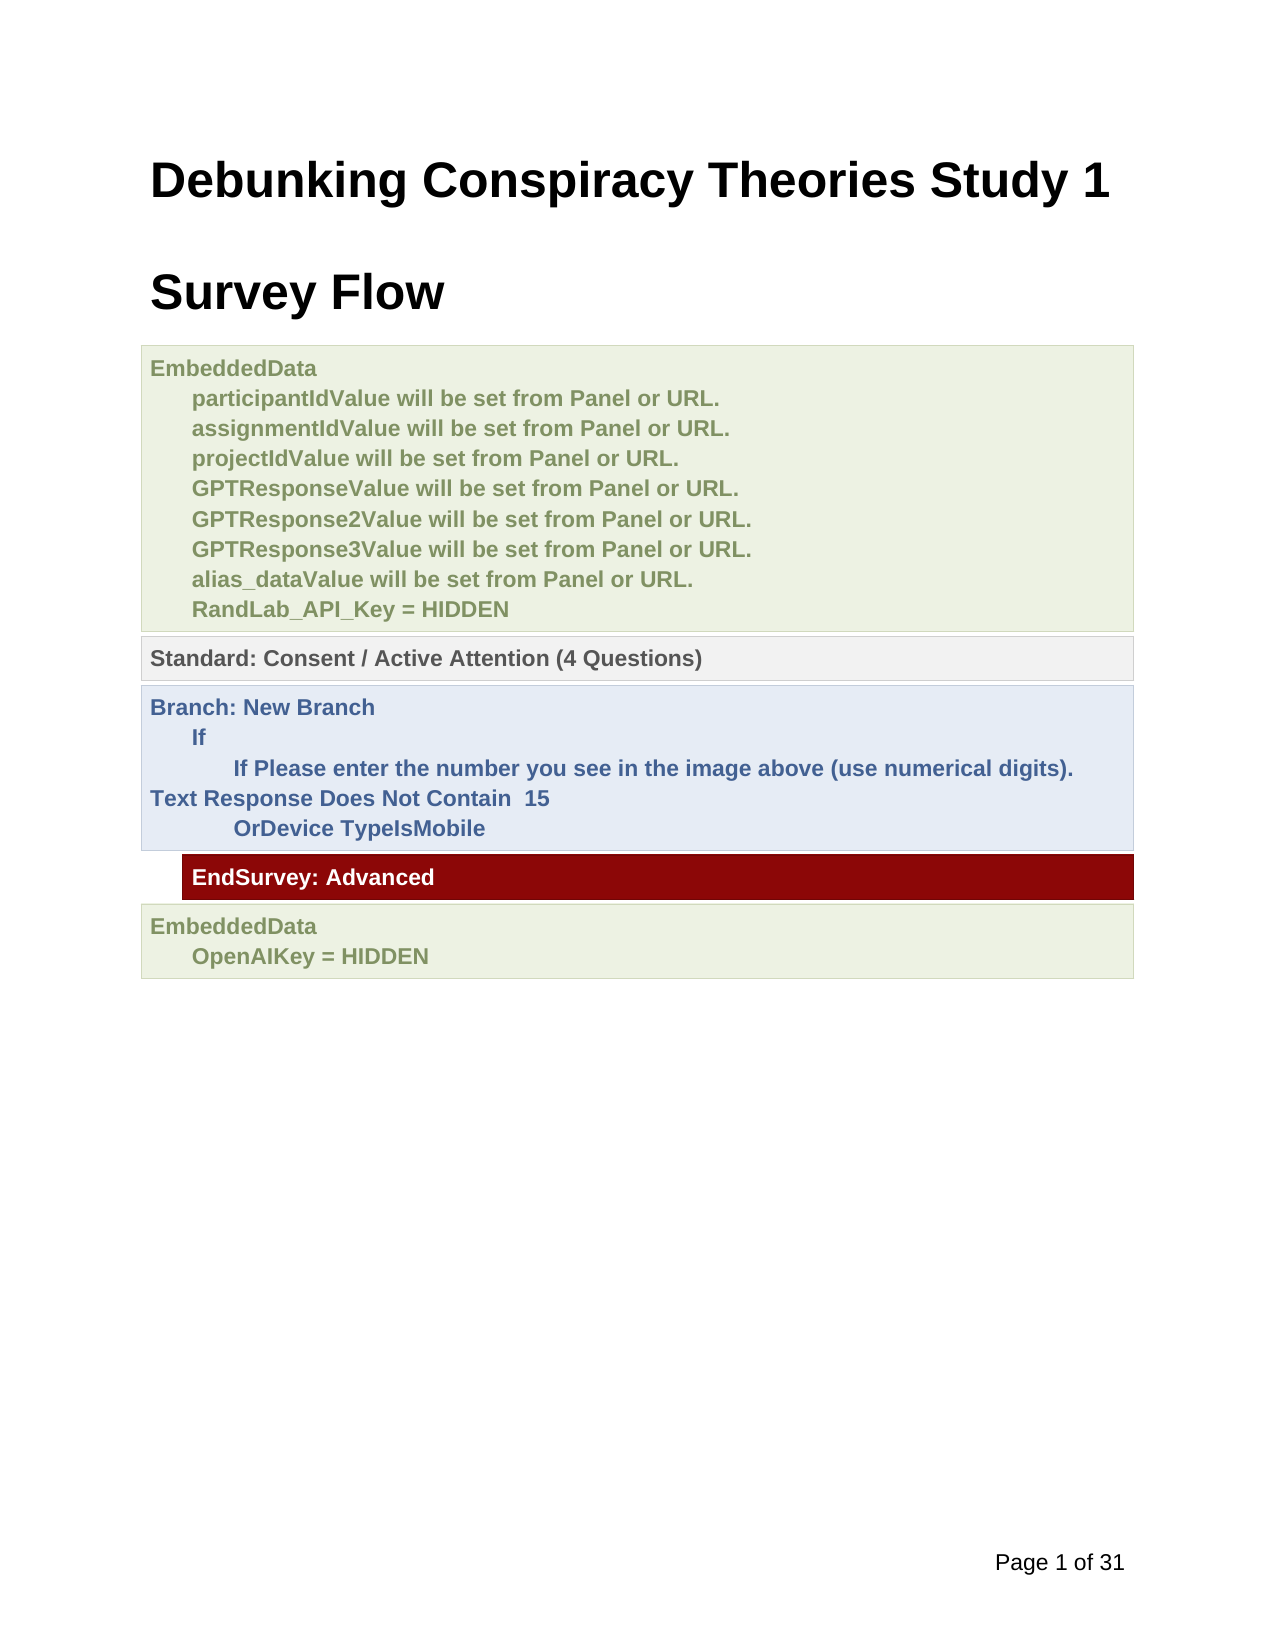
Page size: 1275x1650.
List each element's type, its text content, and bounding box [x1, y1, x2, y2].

text If [142, 715, 1133, 745]
text alias_dataValue will be set from Panel or URL. [142, 557, 1133, 587]
text OrDevice TypeIsMobile [142, 806, 1133, 850]
text projectIdValue will be set from Panel or URL. [142, 436, 1133, 466]
text participantIdValue will be set from Panel or URL. [142, 375, 1133, 406]
text Debunking Conspiracy Theories Study 1 [150, 150, 1125, 207]
text EmbeddedData [142, 905, 1133, 934]
text RandLab_API_Key = HIDDEN [142, 587, 1133, 631]
text OpenAIKey = HIDDEN [142, 934, 1133, 978]
text GPTResponse2Value will be set from Panel or URL. [142, 496, 1133, 526]
text EndSurvey: Advanced [183, 856, 1133, 899]
text Branch: New Branch [142, 686, 1133, 715]
text GPTResponseValue will be set from Panel or URL. [142, 466, 1133, 496]
text If Please enter the number you see in the image above (use numerical digits). Text Response Does Not Contain 15 [142, 745, 1133, 806]
text Survey Flow [150, 263, 1125, 320]
text GPTResponse3Value will be set from Panel or URL. [142, 526, 1133, 557]
text assignmentIdValue will be set from Panel or URL. [142, 406, 1133, 436]
text Standard: Consent / Active Attention (4 Questions) [142, 637, 1133, 680]
text EmbeddedData [142, 346, 1133, 375]
